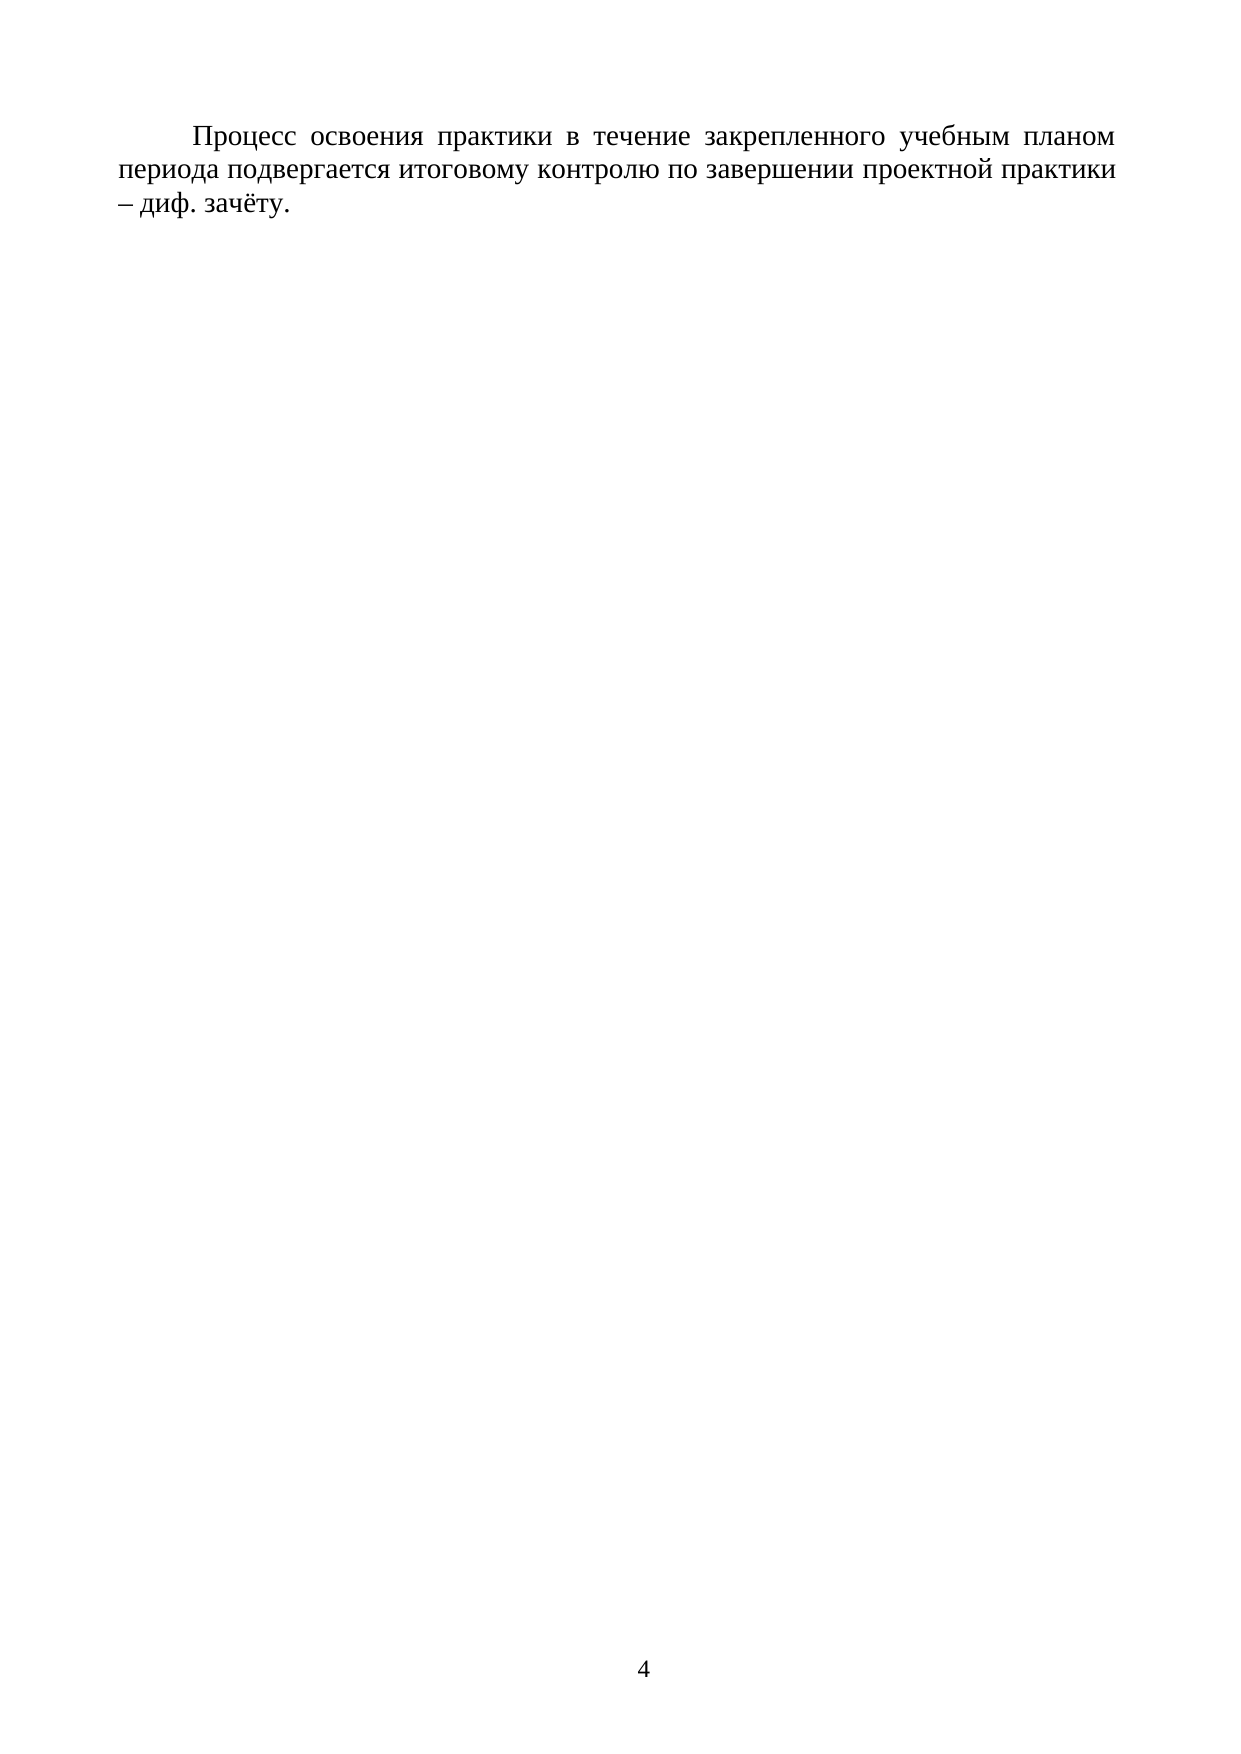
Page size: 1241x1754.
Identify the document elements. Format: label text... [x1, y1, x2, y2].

text Процесс освоения практики в течение закрепленного учебным планом периода подвергается итоговому контролю по завершении проектной практики – диф. зачёту. [118, 118, 1116, 219]
